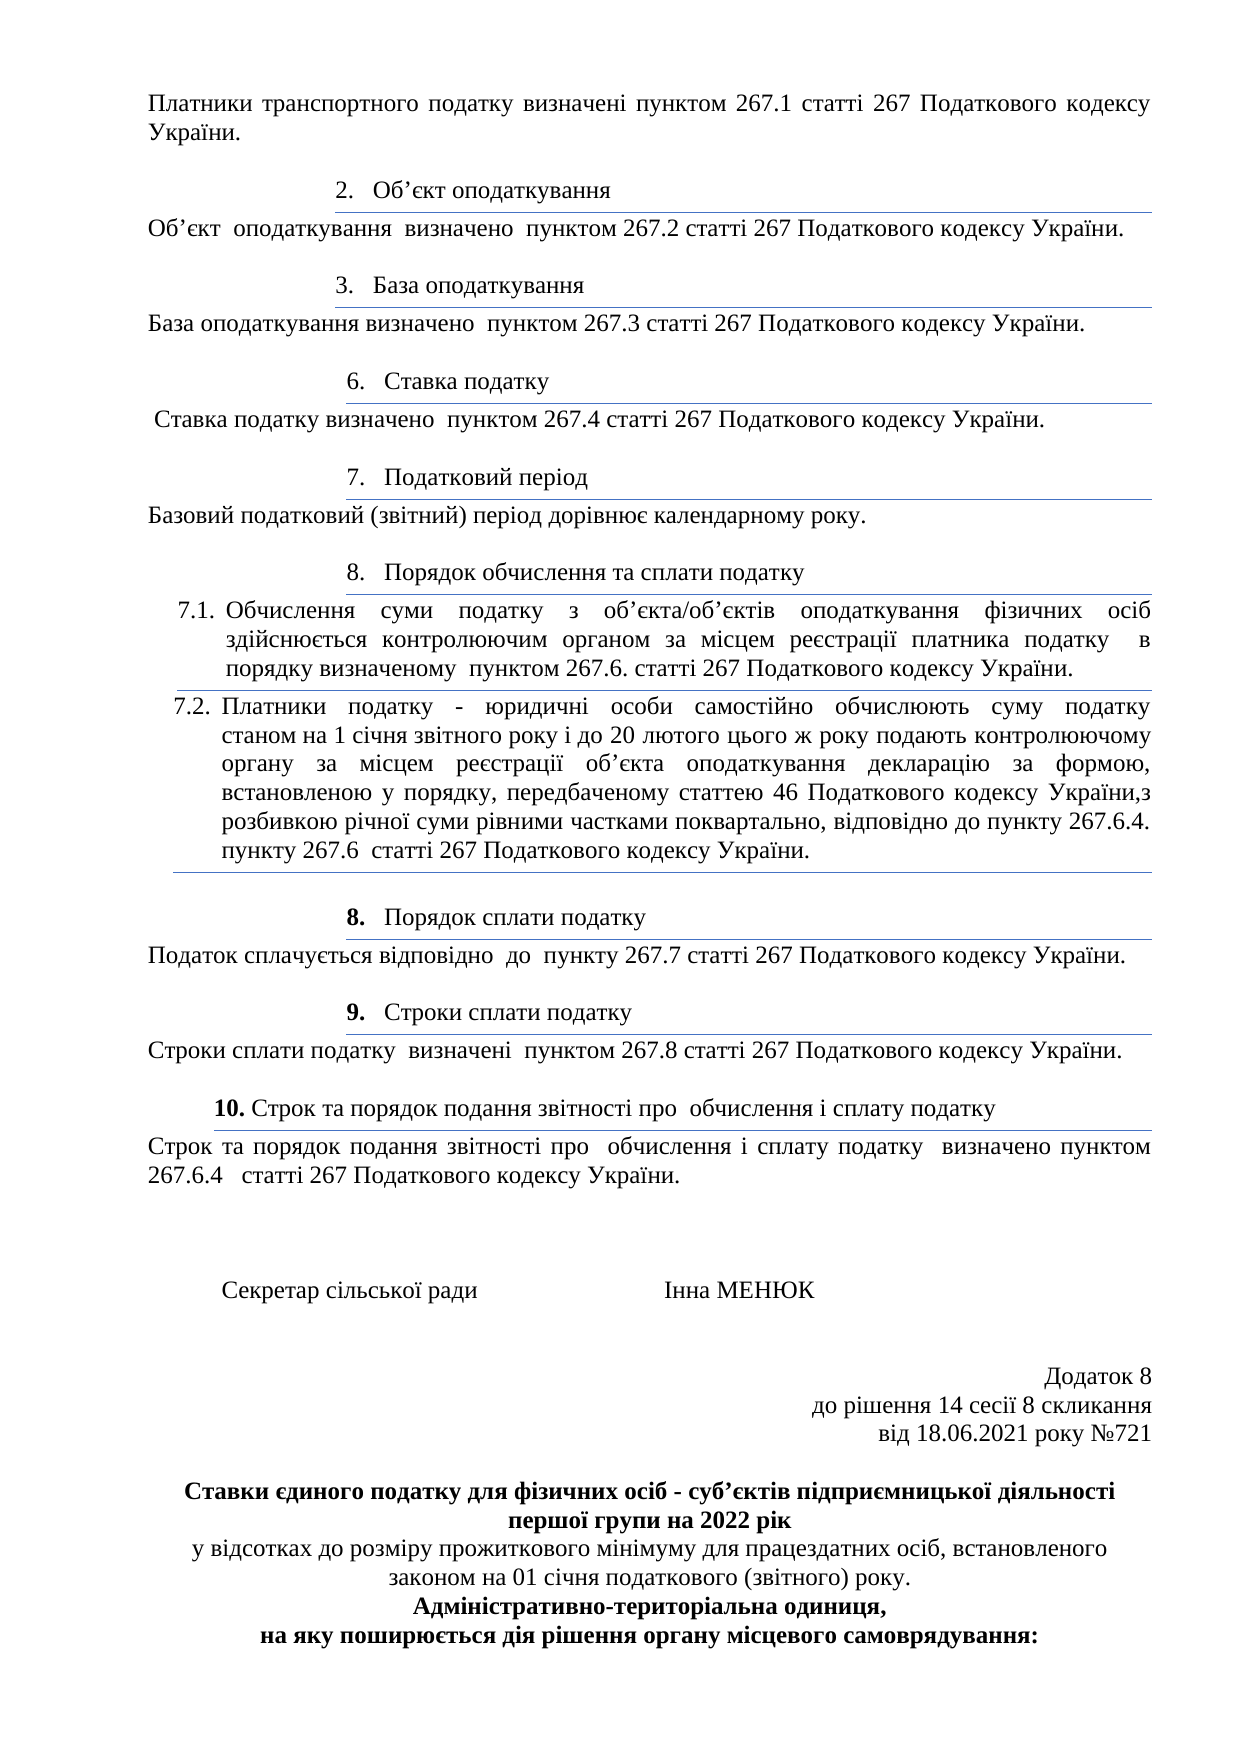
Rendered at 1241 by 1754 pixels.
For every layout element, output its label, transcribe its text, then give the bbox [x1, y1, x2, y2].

list Порядок обчислення та сплати податку [346, 557, 1152, 594]
list Платники податку - юридичні особи самостійно обчислюють суму податку станом на 1 січня звітного року і до 20 лютого цього ж року подають контролюючому органу за місцем реєстрації об’єкта оподаткування декларацію за формою, встановленою у порядку, передбаченому статтею 46 Податкового кодексу України,з розбивкою річної суми рівними частками поквартально, відповідно до пункту 267.6.4. пункту 267.6 статті 267 Податкового кодексу України. [173, 691, 1152, 872]
text у відсотках до розміру прожиткового мінімуму для працездатних осіб, встановленого законом на 01 січня податкового (звітного) року. [148, 1533, 1152, 1591]
text Податок сплачується відповідно до пункту 267.7 статті 267 Податкового кодексу України. [148, 940, 1152, 968]
list Податковий період [346, 462, 1152, 499]
list Строки сплати податку [346, 997, 1152, 1034]
text Платники транспортного податку визначені пунктом 267.1 статті 267 Податкового кодексу України. [148, 88, 1152, 146]
text Строки сплати податку визначені пунктом 267.8 статті 267 Податкового кодексу України. [148, 1035, 1152, 1064]
text Ставка податку визначено пунктом 267.4 статті 267 Податкового кодексу України. [148, 404, 1152, 433]
text Об’єкт оподаткування визначено пунктом 267.2 статті 267 Податкового кодексу України. [148, 213, 1152, 242]
text Секретар сільської ради Інна МЕНЮК [148, 1275, 1152, 1303]
list База оподаткування [335, 270, 1152, 307]
text Адміністративно-територіальна одиниця, на яку поширюється дія рішення органу місцевого самоврядування: [148, 1591, 1152, 1648]
list Порядок сплати податку [346, 902, 1152, 939]
list Об’єкт оподаткування [335, 175, 1152, 212]
text Строк та порядок подання звітності про обчислення і сплату податку визначено пунктом 267.6.4 статті 267 Податкового кодексу України. [148, 1131, 1152, 1188]
list Ставка податку [346, 366, 1152, 403]
text від 18.06.2021 року №721 [148, 1418, 1152, 1447]
text до рішення 14 сесії 8 скликання [148, 1390, 1152, 1418]
list Обчислення суми податку з об’єкта/об’єктів оподаткування фізичних осіб здійснюється контролюючим органом за місцем реєстрації платника податку в порядку визначеному пунктом 267.6. статті 267 Податкового кодексу України. [177, 595, 1152, 690]
text Ставки єдиного податку для фізичних осіб - суб’єктів підприємницької діяльності першої групи на 2022 рік [148, 1476, 1152, 1533]
text Додаток 8 [148, 1361, 1152, 1390]
text Базовий податковий (звітний) період дорівнює календарному року. [148, 500, 1152, 528]
list Строк та порядок подання звітності про обчислення і сплату податку [213, 1093, 1152, 1131]
text База оподаткування визначено пунктом 267.3 статті 267 Податкового кодексу України. [148, 308, 1152, 337]
